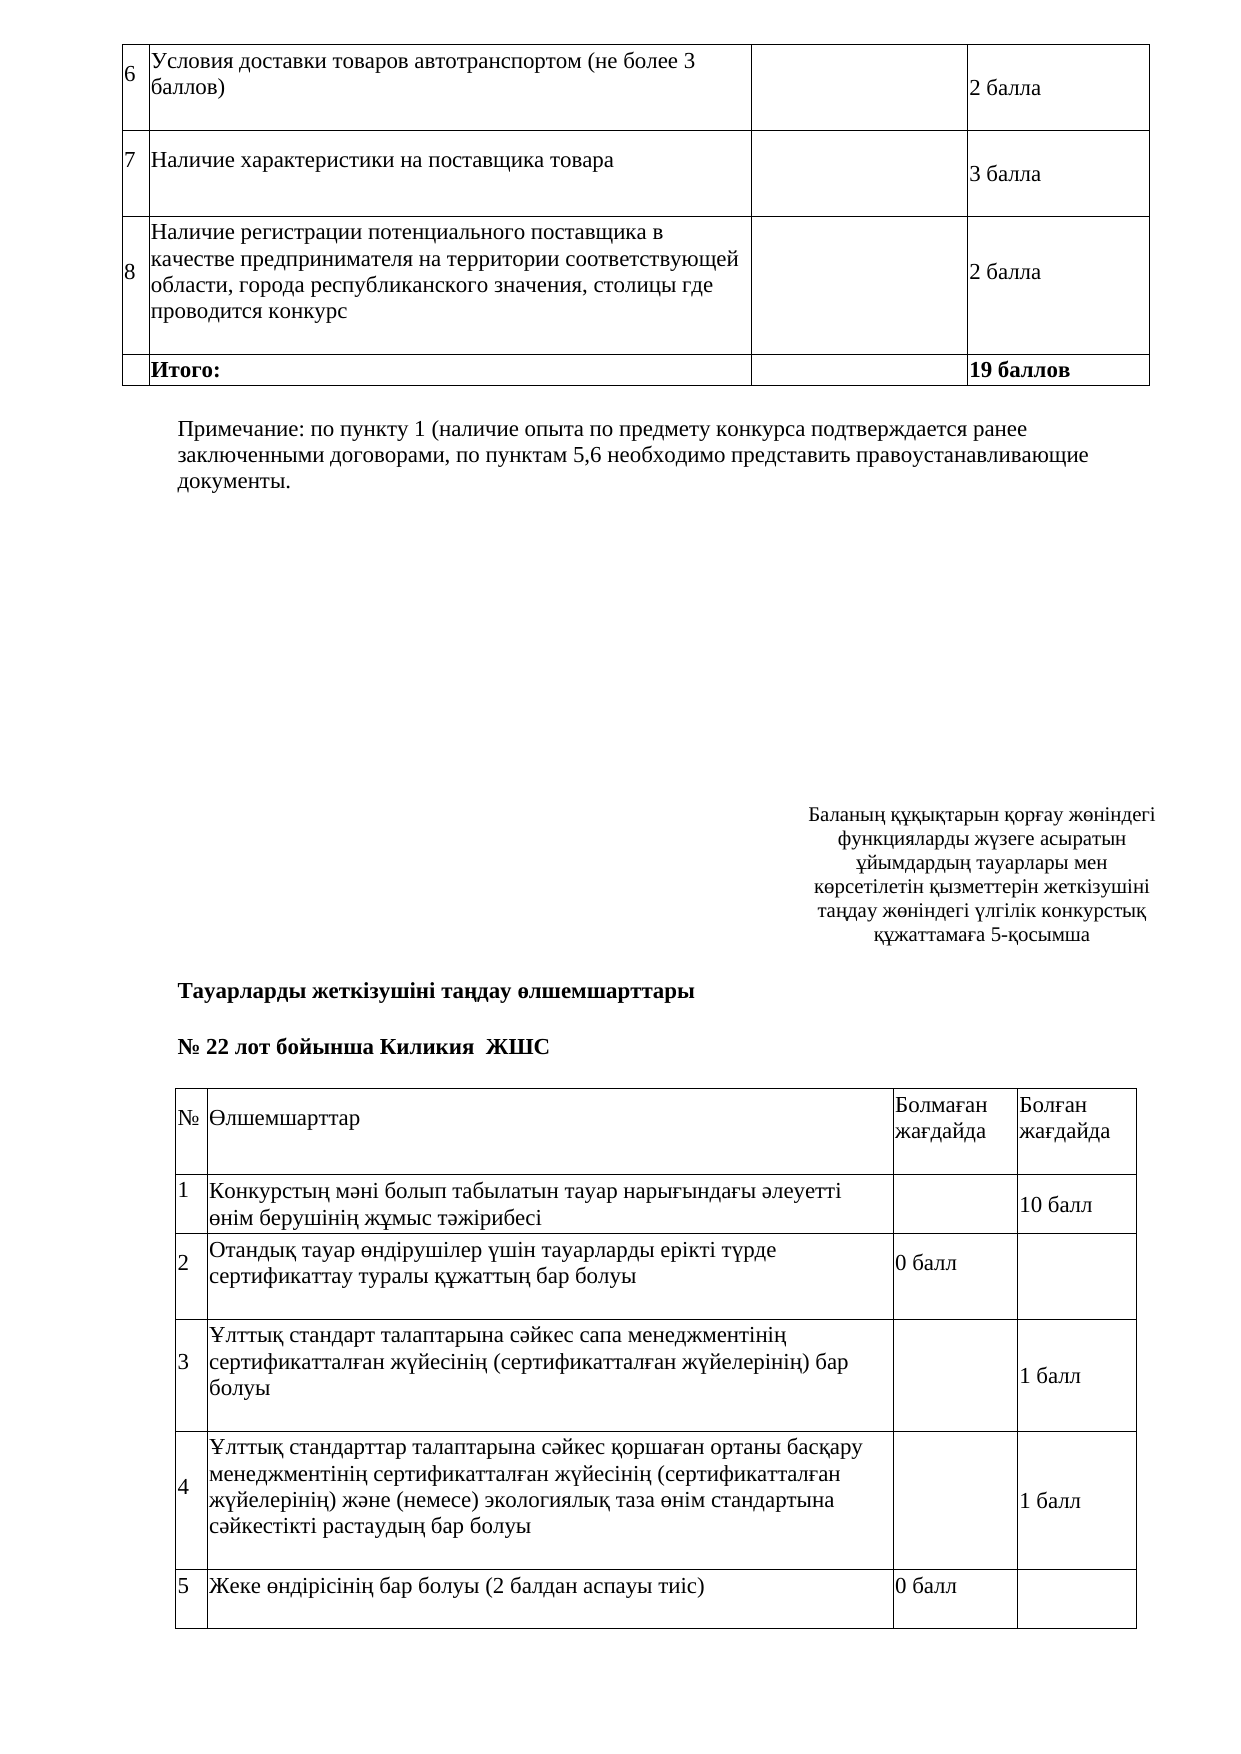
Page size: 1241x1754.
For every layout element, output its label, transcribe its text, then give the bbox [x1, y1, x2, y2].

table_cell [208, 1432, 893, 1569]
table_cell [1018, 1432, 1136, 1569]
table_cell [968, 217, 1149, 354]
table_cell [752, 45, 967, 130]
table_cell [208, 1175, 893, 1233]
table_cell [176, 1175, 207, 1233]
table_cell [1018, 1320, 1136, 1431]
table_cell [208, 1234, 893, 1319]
subtitle № 22 лот бойынша Киликия ЖШС [177, 1033, 1152, 1059]
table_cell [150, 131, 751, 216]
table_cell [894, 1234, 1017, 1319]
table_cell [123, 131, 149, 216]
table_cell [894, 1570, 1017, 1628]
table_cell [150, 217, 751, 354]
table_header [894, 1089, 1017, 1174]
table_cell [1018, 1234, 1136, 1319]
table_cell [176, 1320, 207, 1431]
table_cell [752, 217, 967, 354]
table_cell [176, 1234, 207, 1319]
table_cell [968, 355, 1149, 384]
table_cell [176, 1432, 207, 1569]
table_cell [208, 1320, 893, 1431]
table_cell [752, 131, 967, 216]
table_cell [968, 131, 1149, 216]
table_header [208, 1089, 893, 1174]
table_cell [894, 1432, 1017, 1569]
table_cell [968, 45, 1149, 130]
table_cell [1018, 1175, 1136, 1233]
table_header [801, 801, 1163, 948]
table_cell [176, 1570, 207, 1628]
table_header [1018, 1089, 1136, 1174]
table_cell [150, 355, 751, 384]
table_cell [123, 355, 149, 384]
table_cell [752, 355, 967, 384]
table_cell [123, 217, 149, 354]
text Примечание: по пункту 1 (наличие опыта по предмету конкурса подтверждается ранее заключенными договорами, по пунктам 5,6 необходимо представить правоустанавливающие документы. [177, 415, 1152, 494]
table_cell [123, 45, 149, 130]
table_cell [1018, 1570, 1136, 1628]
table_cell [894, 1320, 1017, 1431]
subtitle Тауарларды жеткізушіні таңдау өлшемшарттары [177, 977, 1152, 1003]
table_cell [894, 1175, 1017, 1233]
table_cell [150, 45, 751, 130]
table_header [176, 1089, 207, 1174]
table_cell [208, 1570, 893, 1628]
